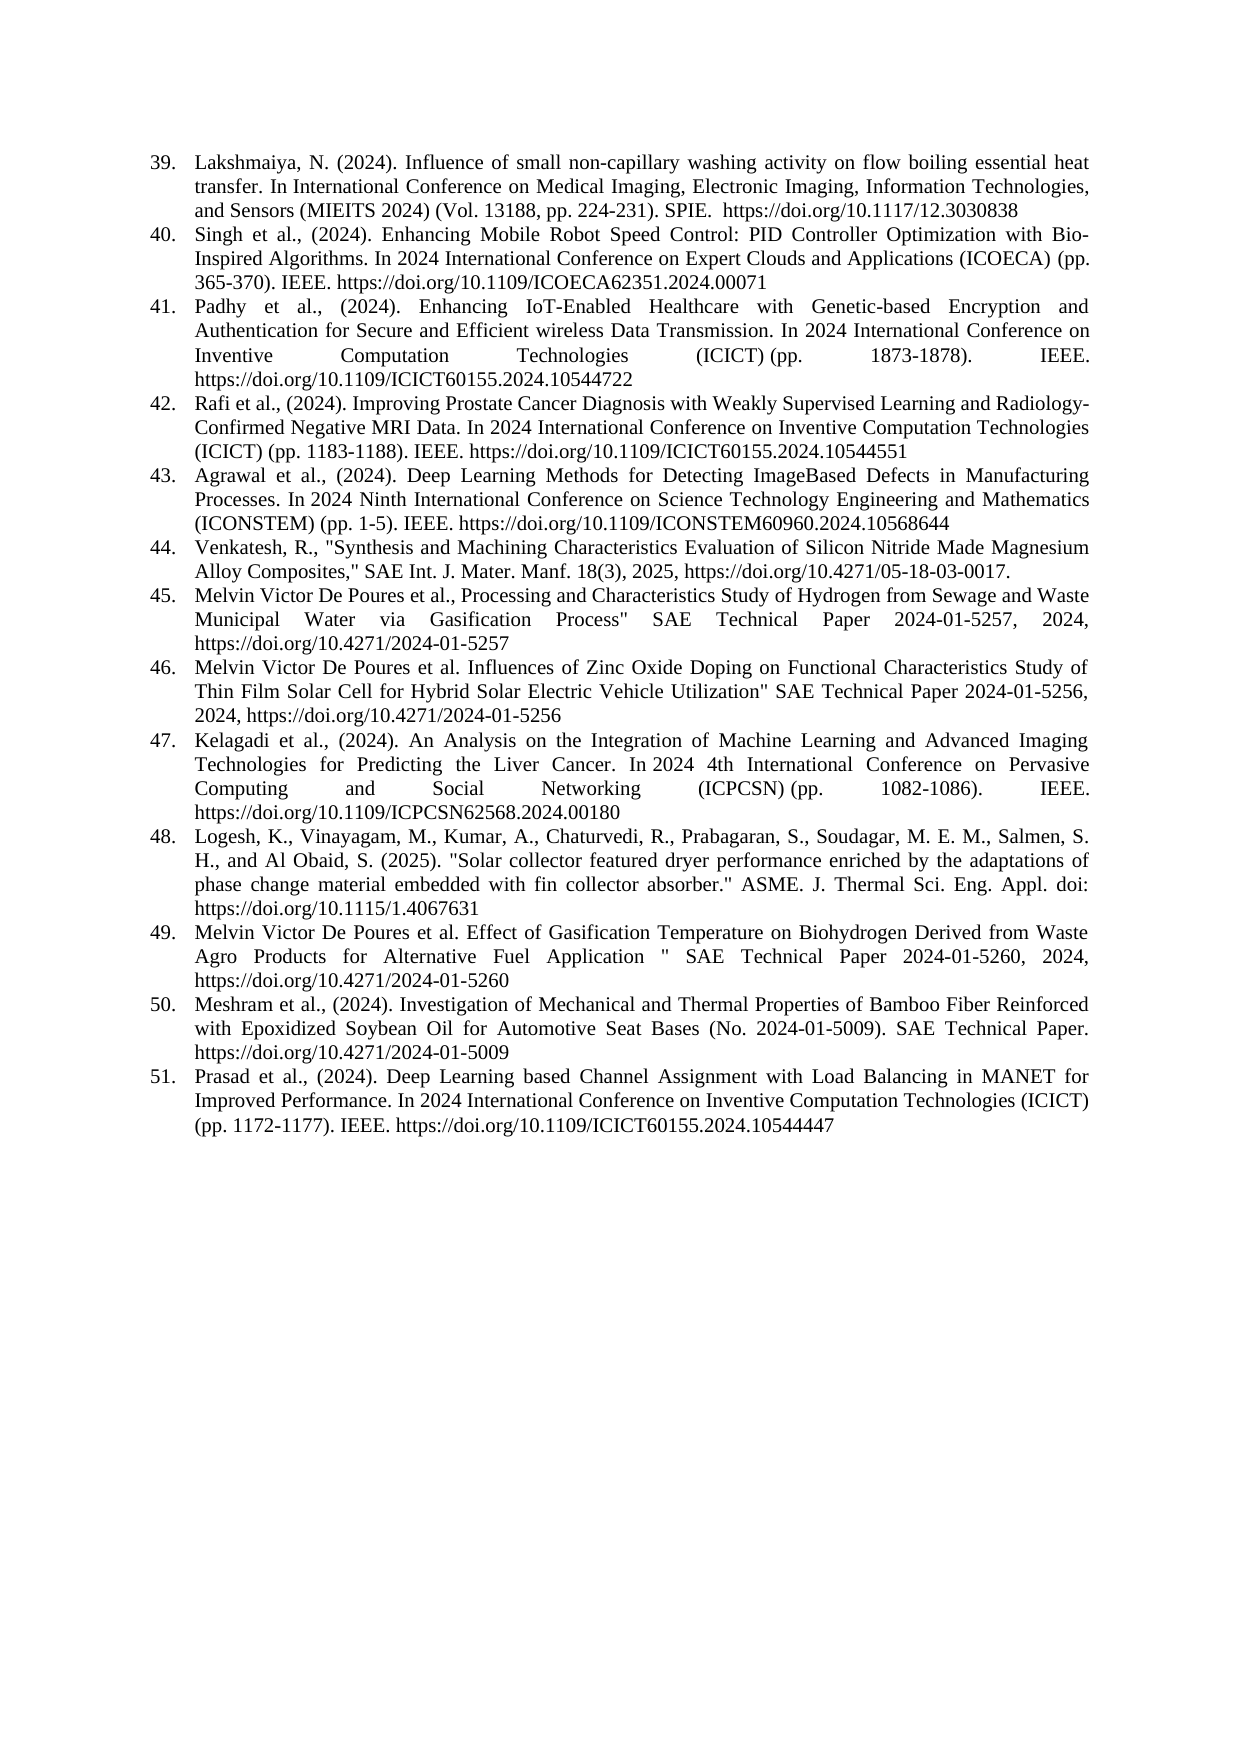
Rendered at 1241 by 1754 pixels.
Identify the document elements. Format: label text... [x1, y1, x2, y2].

text Kelagadi et al., (2024). An Analysis on the Integration of Machine Learning and Advanced Imaging Technologies for Predicting the Liver Cancer. In 2024 4th International Conference on Pervasive Computing and Social Networking (ICPCSN) (pp. 1082-1086). IEEE. https://doi.org/10.1109/ICPCSN62568.2024.00180 [150, 727, 1090, 824]
text Melvin Victor De Poures et al. Influences of Zinc Oxide Doping on Functional Characteristics Study of Thin Film Solar Cell for Hybrid Solar Electric Vehicle Utilization" SAE Technical Paper 2024-01-5256, 2024, https://doi.org/10.4271/2024-01-5256 [150, 655, 1090, 727]
text Meshram et al., (2024). Investigation of Mechanical and Thermal Properties of Bamboo Fiber Reinforced with Epoxidized Soybean Oil for Automotive Seat Bases (No. 2024-01-5009). SAE Technical Paper. https://doi.org/10.4271/2024-01-5009 [150, 992, 1090, 1064]
text Logesh, K., Vinayagam, M., Kumar, A., Chaturvedi, R., Prabagaran, S., Soudagar, M. E. M., Salmen, S. H., and Al Obaid, S. (2025). "Solar collector featured dryer performance enriched by the adaptations of phase change material embedded with fin collector absorber." ASME. J. Thermal Sci. Eng. Appl. doi: https://doi.org/10.1115/1.4067631 [150, 824, 1090, 920]
text Melvin Victor De Poures et al. Effect of Gasification Temperature on Biohydrogen Derived from Waste Agro Products for Alternative Fuel Application " SAE Technical Paper 2024-01-5260, 2024, https://doi.org/10.4271/2024-01-5260 [150, 920, 1090, 992]
text Lakshmaiya, N. (2024). Influence of small non-capillary washing activity on flow boiling essential heat transfer. In International Conference on Medical Imaging, Electronic Imaging, Information Technologies, and Sensors (MIEITS 2024) (Vol. 13188, pp. 224-231). SPIE. https://doi.org/10.1117/12.3030838 [150, 150, 1090, 222]
text Venkatesh, R., "Synthesis and Machining Characteristics Evaluation of Silicon Nitride Made Magnesium Alloy Composites," SAE Int. J. Mater. Manf. 18(3), 2025, https://doi.org/10.4271/05-18-03-0017. [150, 535, 1090, 583]
text Agrawal et al., (2024). Deep Learning Methods for Detecting ImageBased Defects in Manufacturing Processes. In 2024 Ninth International Conference on Science Technology Engineering and Mathematics (ICONSTEM) (pp. 1-5). IEEE. https://doi.org/10.1109/ICONSTEM60960.2024.10568644 [150, 463, 1090, 535]
text Padhy et al., (2024). Enhancing IoT-Enabled Healthcare with Genetic-based Encryption and Authentication for Secure and Efficient wireless Data Transmission. In 2024 International Conference on Inventive Computation Technologies (ICICT) (pp. 1873-1878). IEEE. https://doi.org/10.1109/ICICT60155.2024.10544722 [150, 294, 1090, 391]
text Prasad et al., (2024). Deep Learning based Channel Assignment with Load Balancing in MANET for Improved Performance. In 2024 International Conference on Inventive Computation Technologies (ICICT) (pp. 1172-1177). IEEE. https://doi.org/10.1109/ICICT60155.2024.10544447 [150, 1064, 1090, 1137]
text Rafi et al., (2024). Improving Prostate Cancer Diagnosis with Weakly Supervised Learning and Radiology-Confirmed Negative MRI Data. In 2024 International Conference on Inventive Computation Technologies (ICICT) (pp. 1183-1188). IEEE. https://doi.org/10.1109/ICICT60155.2024.10544551 [150, 391, 1090, 463]
text Melvin Victor De Poures et al., Processing and Characteristics Study of Hydrogen from Sewage and Waste Municipal Water via Gasification Process" SAE Technical Paper 2024-01-5257, 2024, https://doi.org/10.4271/2024-01-5257 [150, 583, 1090, 655]
text Singh et al., (2024). Enhancing Mobile Robot Speed Control: PID Controller Optimization with Bio-Inspired Algorithms. In 2024 International Conference on Expert Clouds and Applications (ICOECA) (pp. 365-370). IEEE. https://doi.org/10.1109/ICOECA62351.2024.00071 [150, 222, 1090, 294]
